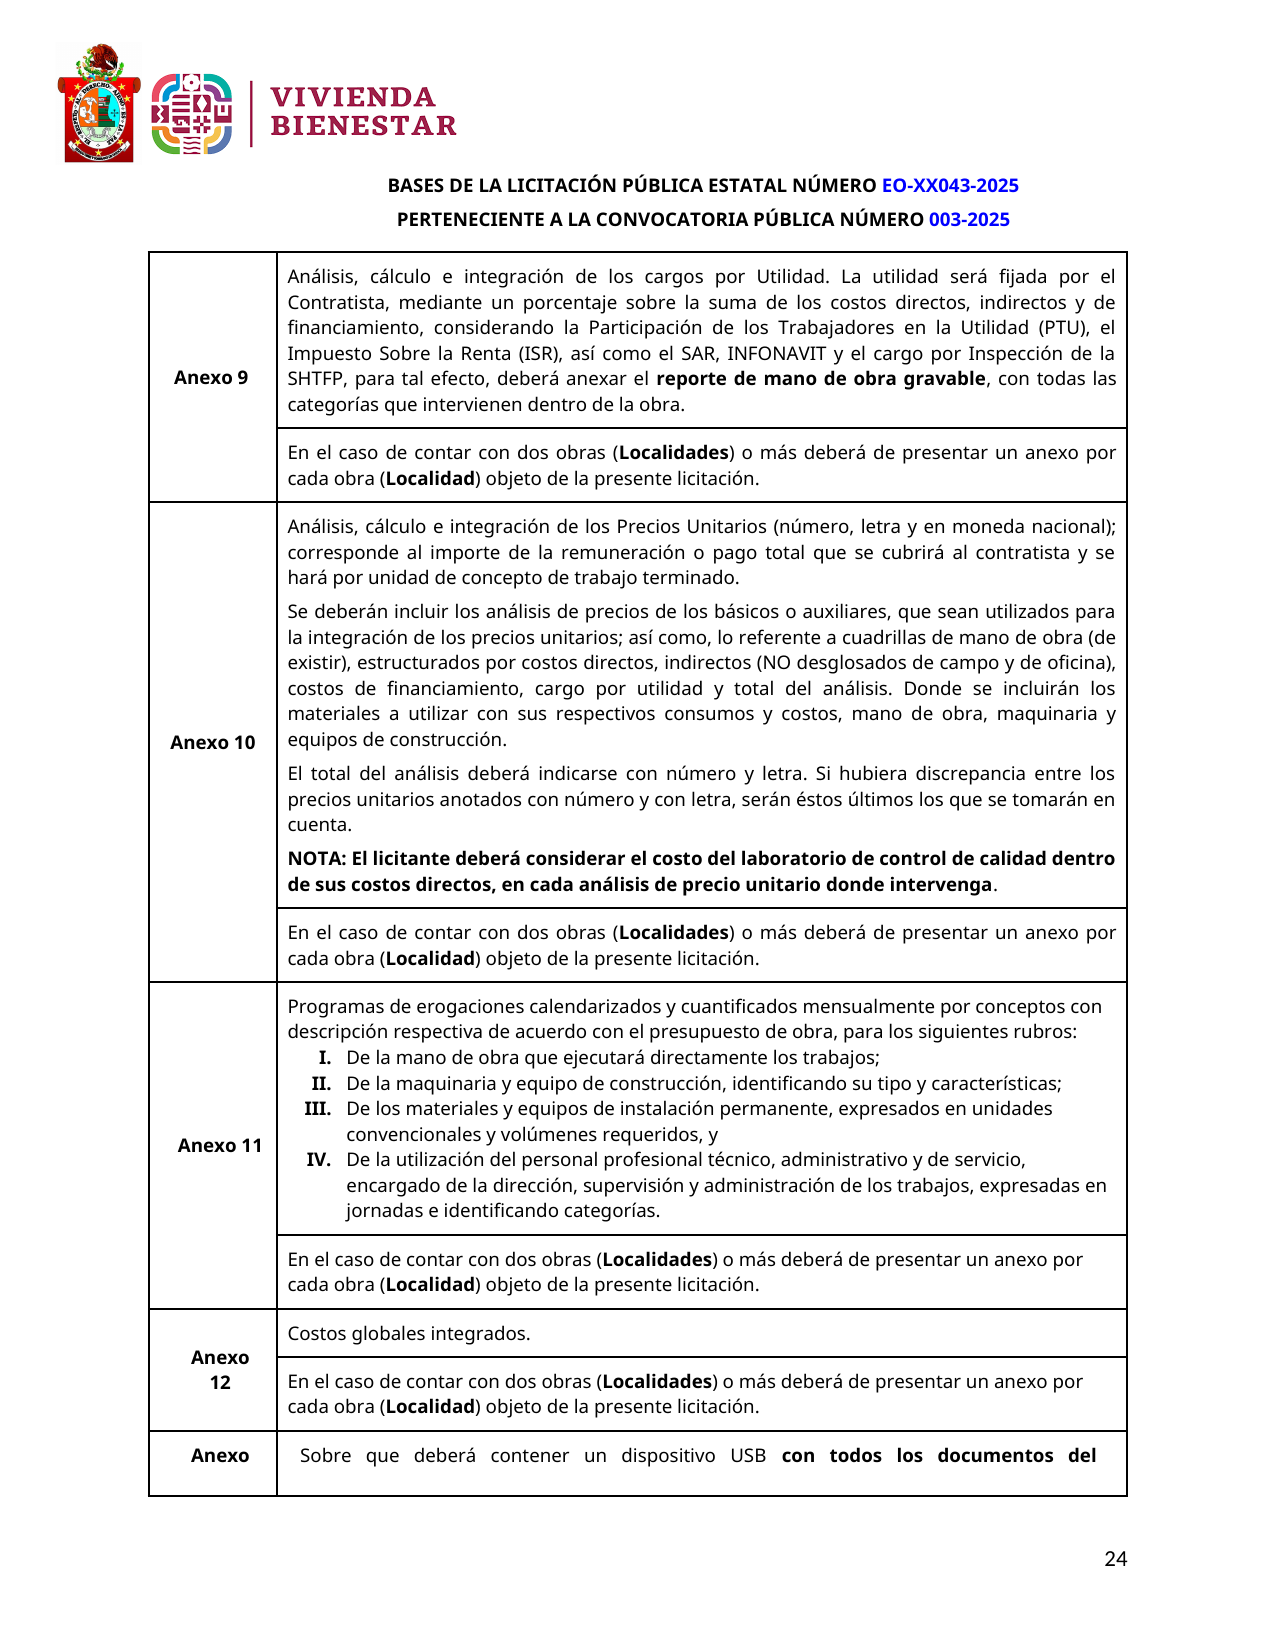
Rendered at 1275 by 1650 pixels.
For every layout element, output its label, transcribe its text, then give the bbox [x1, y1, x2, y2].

table_cell Anexo 11 [150, 983, 276, 1307]
table_cell Anexo 9 [150, 253, 276, 501]
table_cell Anexo 10 [150, 503, 276, 981]
table_cell Análisis, cálculo e integración de los cargos por Utilidad. La utilidad será fijada por el Contratista, mediante un porcentaje sobre la suma de los costos directos, indirectos y de financiamiento, considerando la Participación de los Trabajadores en la Utilidad (PTU), el Impuesto Sobre la Renta (ISR), así como el SAR, INFONAVIT y el cargo por Inspección de la SHTFP, para tal efecto, deberá anexar el reporte de mano de obra gravable, con todas las categorías que intervienen dentro de la obra. [278, 253, 1126, 427]
table_cell Costos globales integrados. [278, 1310, 1126, 1356]
table_cell En el caso de contar con dos obras (Localidades) o más deberá de presentar un anexo por cada obra (Localidad) objeto de la presente licitación. [278, 429, 1126, 501]
picture [147, 66, 473, 163]
table_cell En el caso de contar con dos obras (Localidades) o más deberá de presentar un anexo por cada obra (Localidad) objeto de la presente licitación. [278, 1358, 1126, 1430]
table_cell En el caso de contar con dos obras (Localidades) o más deberá de presentar un anexo por cada obra (Localidad) objeto de la presente licitación. [278, 1236, 1126, 1307]
table_cell En el caso de contar con dos obras (Localidades) o más deberá de presentar un anexo por cada obra (Localidad) objeto de la presente licitación. [278, 909, 1126, 981]
table_cell Anexo 13 [150, 1432, 276, 1495]
table_cell Programas de erogaciones calendarizados y cuantificados mensualmente por conceptos con descripción respectiva de acuerdo con el presupuesto de obra, para los siguientes rubros: De la mano de obra que ejecutará directamente los trabajos; De la maquinaria y equipo de construcción, identificando su tipo y características; De los materiales y equipos de instalación permanente, expresados en unidades convencionales y volúmenes requeridos, y De la utilización del personal profesional técnico, administrativo y de servicio, encargado de la dirección, supervisión y administración de los trabajos, expresadas en jornadas e identificando categorías. [278, 983, 1126, 1233]
table_cell Anexo 12 [150, 1310, 276, 1430]
table_cell Análisis, cálculo e integración de los Precios Unitarios (número, letra y en moneda nacional); corresponde al importe de la remuneración o pago total que se cubrirá al contratista y se hará por unidad de concepto de trabajo terminado. Se deberán incluir los análisis de precios de los básicos o auxiliares, que sean utilizados para la integración de los precios unitarios; así como, lo referente a cuadrillas de mano de obra (de existir), estructurados por costos directos, indirectos (NO desglosados de campo y de oficina), costos de financiamiento, cargo por utilidad y total del análisis. Donde se incluirán los materiales a utilizar con sus respectivos consumos y costos, mano de obra, maquinaria y equipos de construcción. El total del análisis deberá indicarse con número y letra. Si hubiera discrepancia entre los precios unitarios anotados con número y con letra, serán éstos últimos los que se tomarán en cuenta. NOTA: El licitante deberá considerar el costo del laboratorio de control de calidad dentro de sus costos directos, en cada análisis de precio unitario donde intervenga. [278, 503, 1126, 907]
picture [55, 42, 143, 165]
